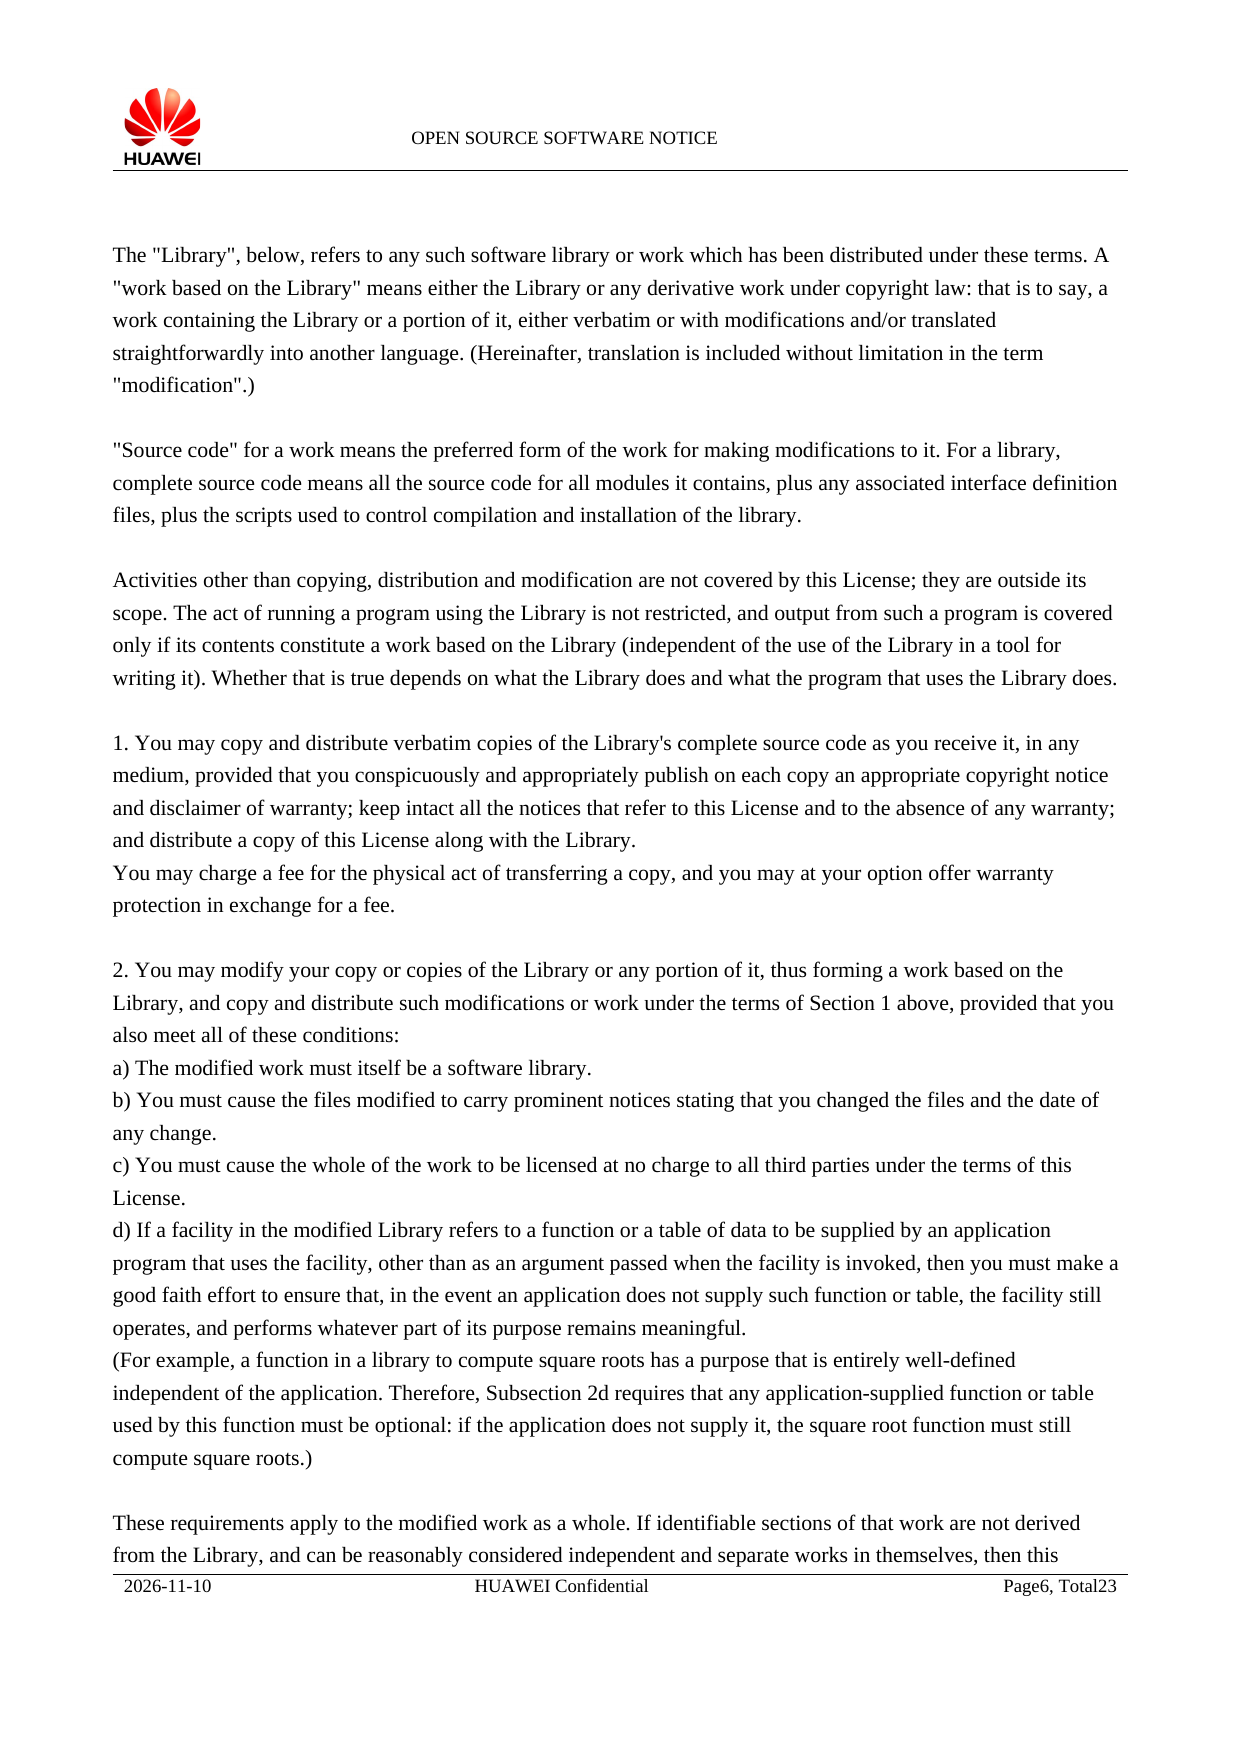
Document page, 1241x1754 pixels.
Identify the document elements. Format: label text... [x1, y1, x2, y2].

picture [124, 88, 201, 165]
